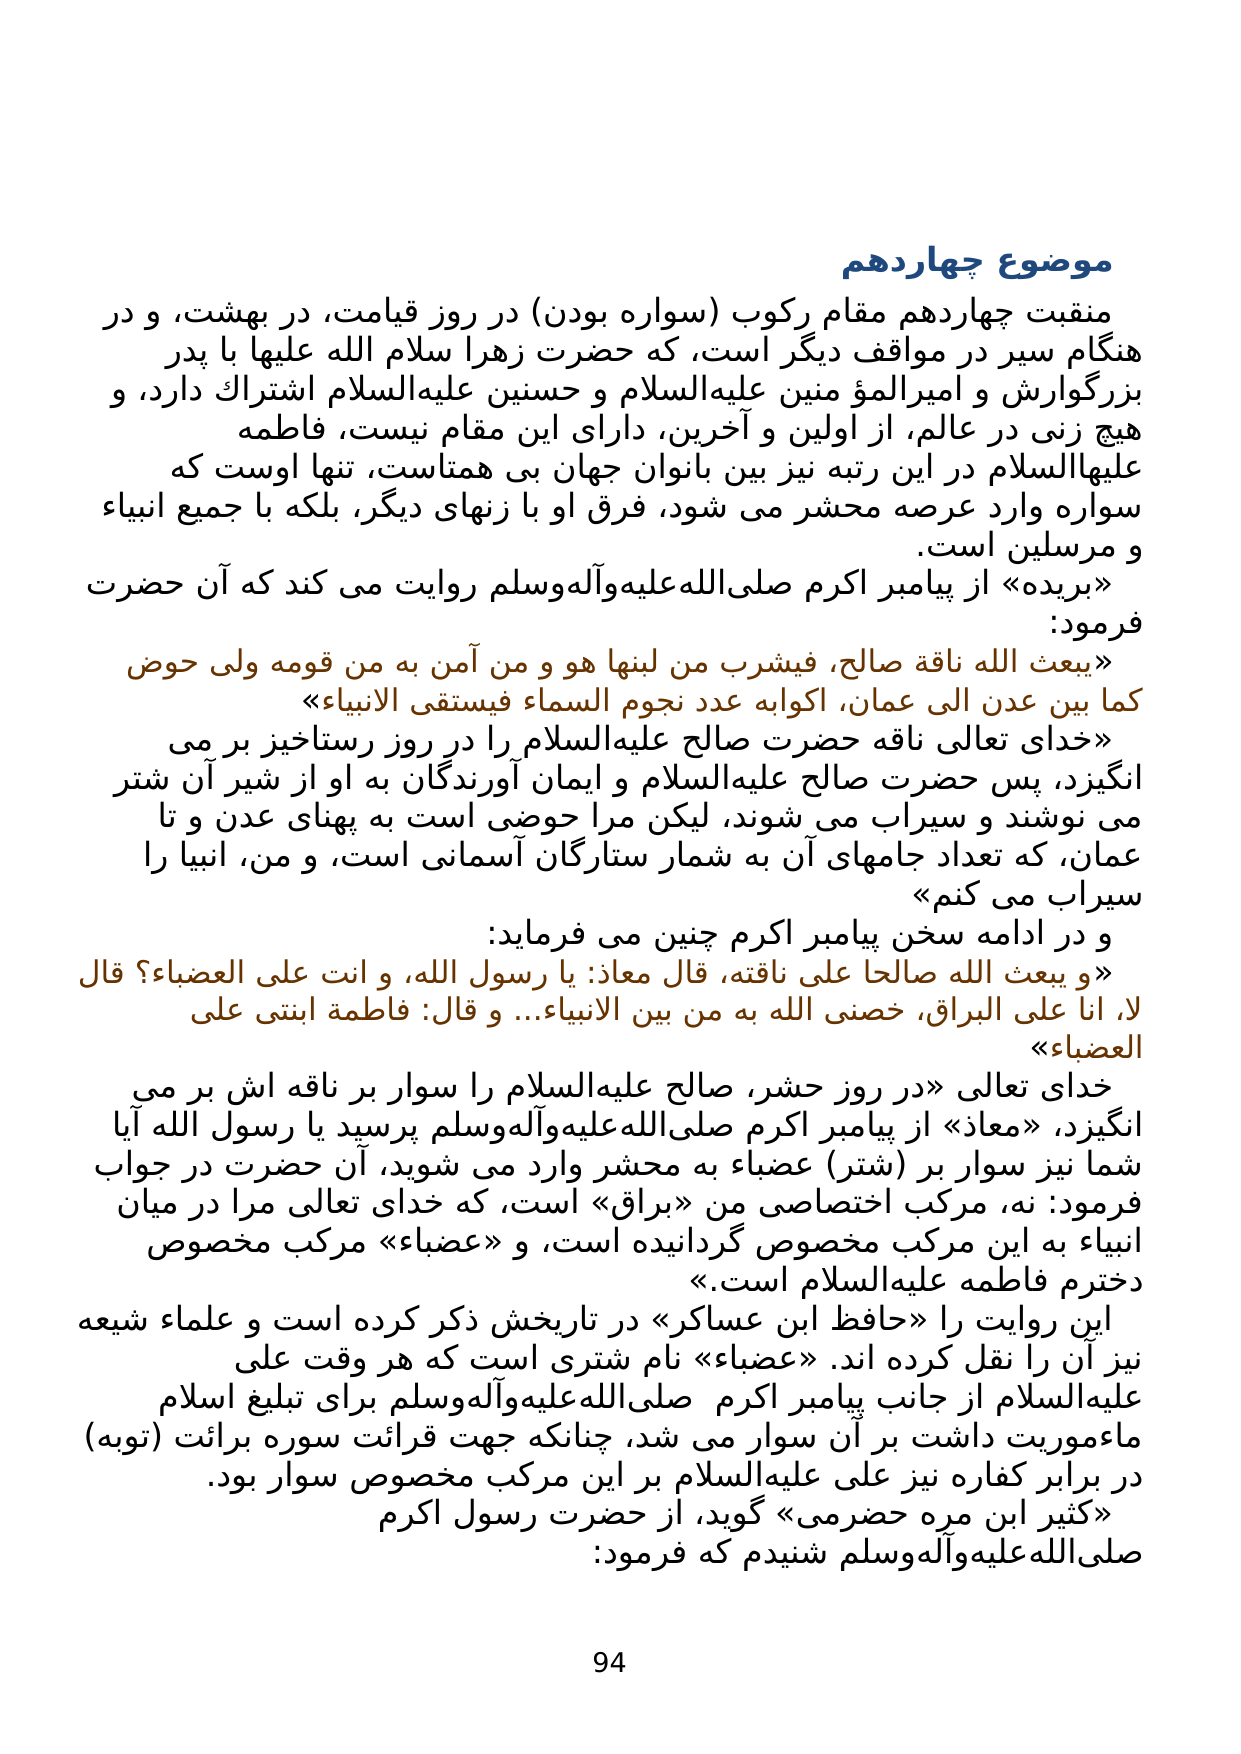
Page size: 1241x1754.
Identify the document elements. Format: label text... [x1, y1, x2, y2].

subtitle موضوع چهاردهم [75, 241, 1144, 279]
text «بريده» از پيامبر اكرم صلی‌الله‌عليه‌وآله‌وسلم روايت می كند كه آن حضرت فرمود: [75, 564, 1144, 642]
text و در ادامه سخن پيامبر اكرم چنين می فرمايد: [75, 913, 1144, 952]
text «خدای تعالی ناقه حضرت صالح عليه‌السلام را در روز رستاخيز بر می انگيزد، پس حضرت صالح عليه‌السلام و ايمان آورندگان به او از شير آن شتر می نوشند و سيراب می شوند، ليكن مرا حوضی است به پهنای عدن و تا عمان، كه تعداد جامهای آن به شمار ستارگان آسمانی است، و من، انبيا را سيراب می كنم» [75, 719, 1144, 913]
text منقبت چهاردهم مقام ركوب (سواره بودن) در روز قيامت، در بهشت، و در هنگام سير در مواقف ديگر است، كه حضرت زهرا سلام الله عليها با پدر بزرگوارش و اميرالمؤ منين عليه‌السلام و حسنين عليه‌السلام اشتراك دارد، و هيچ زنی در عالم، از اولين و آخرين، دارای اين مقام نيست، فاطمه عليها‌السلام در اين رتبه نيز بين بانوان جهان بی همتاست، تنها اوست كه سواره وارد عرصه محشر می شود، فرق او با زنهای ديگر، بلكه با جميع انبياء و مرسلين است. [75, 292, 1144, 564]
text «يبعث الله ناقة صالح، فيشرب من لبنها هو و من آمن به من قومه ولی حوض كما بين عدن الی عمان، اكوابه عدد نجوم السماء فيستقی الانبياء» [75, 642, 1144, 719]
text خدای تعالی «در روز حشر، صالح عليه‌السلام را سوار بر ناقه اش بر می انگيزد، «معاذ» از پيامبر اكرم صلی‌الله‌عليه‌وآله‌وسلم پرسيد يا رسول الله آيا شما نيز سوار بر (شتر) عضباء به محشر وارد می شويد، آن حضرت در جواب فرمود: نه، مركب اختصاصی من «براق» است، كه خدای تعالی مرا در ميان انبياء به اين مركب مخصوص گردانيده است، و «عضباء» مركب مخصوص دخترم فاطمه عليه‌السلام است.» [75, 1066, 1144, 1299]
text «و يبعث الله صالحا علی ناقته، قال معاذ: يا رسول الله، و انت علی العضباء؟ قال لا، انا علی البراق، خصنی الله به من بين الانبياء... و قال: فاطمة ابنتی علی العضباء» [75, 952, 1144, 1066]
text «كثير ابن مره حضرمی» گويد، از حضرت رسول اكرم صلی‌الله‌عليه‌وآله‌وسلم شنيدم كه فرمود: [75, 1494, 1144, 1572]
text اين روايت را «حافظ ابن عساكر» در تاريخش ذكر كرده است و علماء شيعه نيز آن را نقل كرده اند. «عضباء» نام شتری است كه هر وقت علی عليه‌السلام از جانب پيامبر اكرم صلی‌الله‌عليه‌وآله‌وسلم برای تبليغ اسلام ماءموريت داشت بر آن سوار می شد، چنانكه جهت قرائت سوره برائت (توبه) در برابر كفاره نيز علی عليه‌السلام بر اين مركب مخصوص سوار بود. [75, 1299, 1144, 1494]
